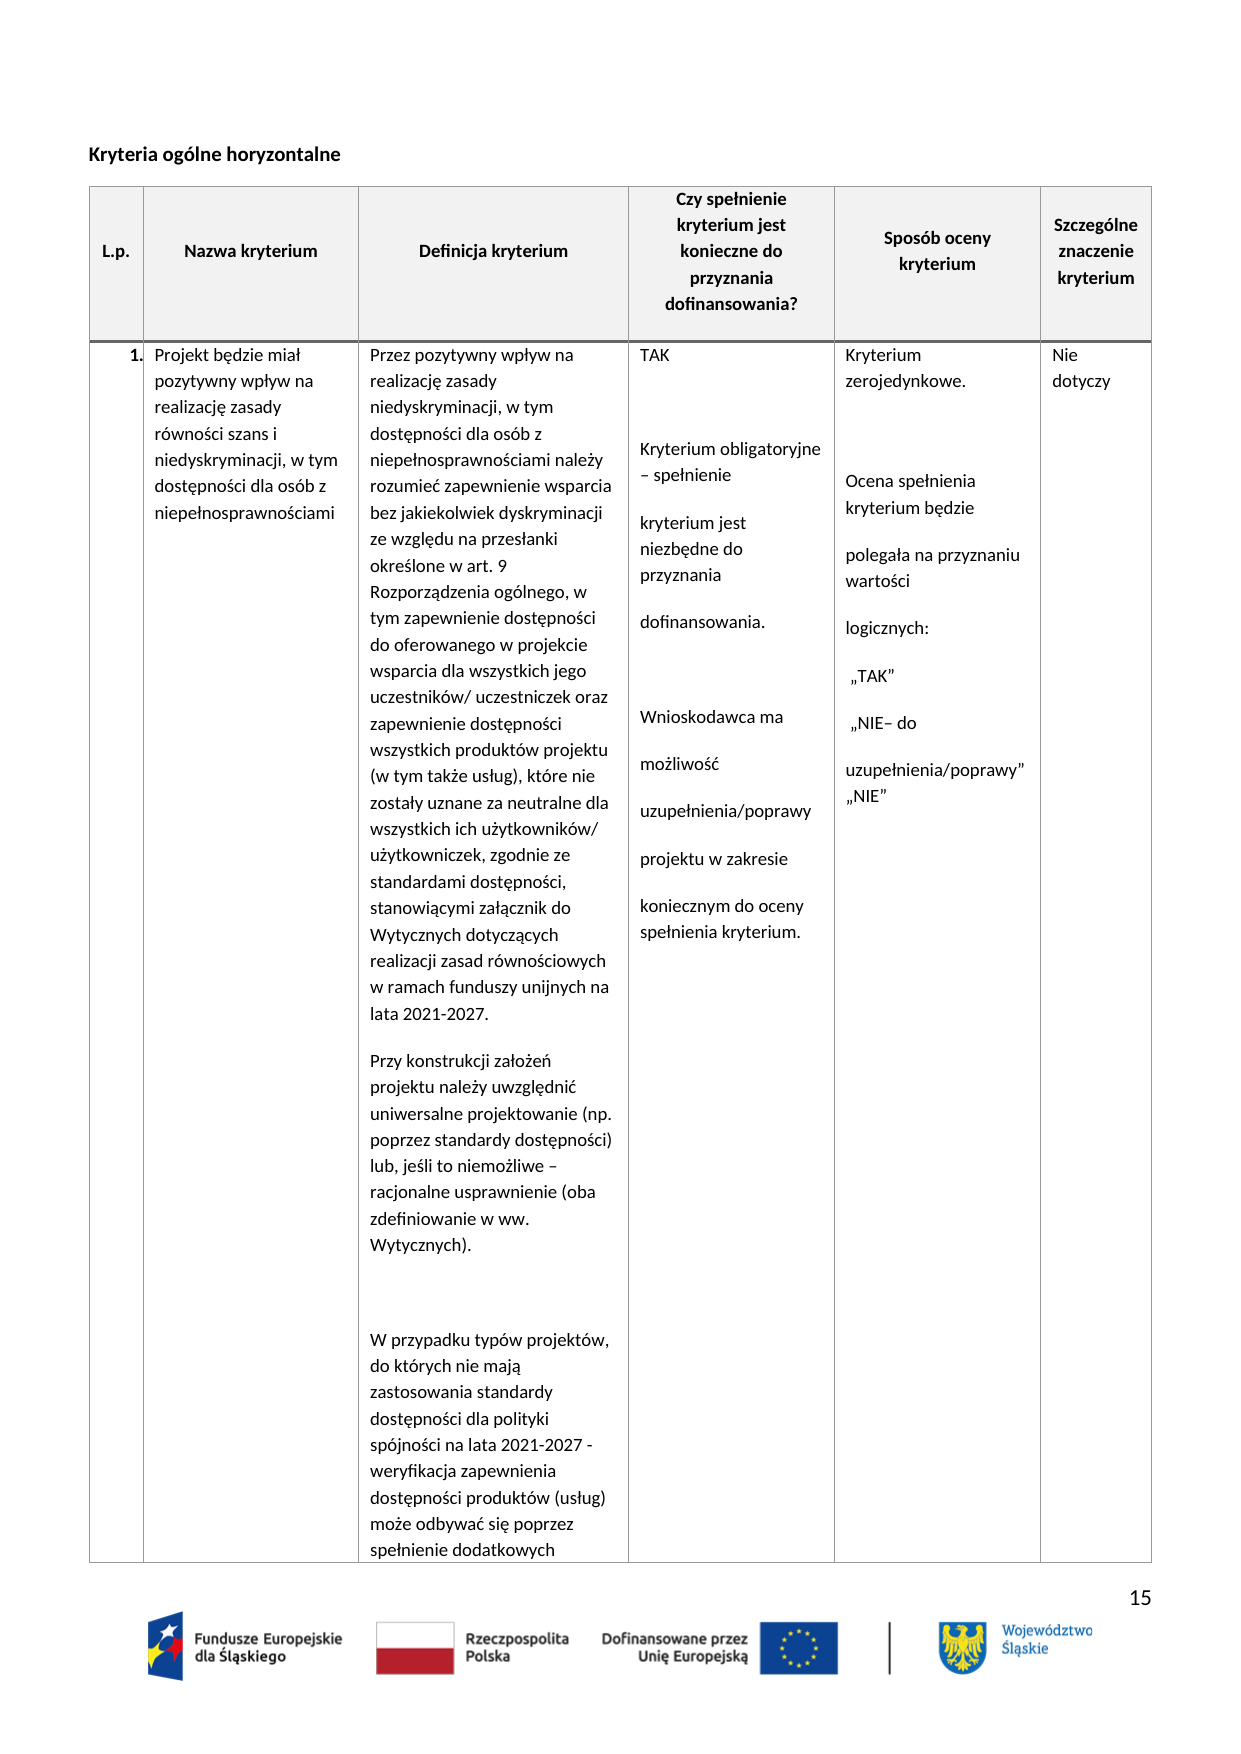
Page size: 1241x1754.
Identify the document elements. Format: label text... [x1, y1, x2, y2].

text Kryteria ogólne horyzontalne [89, 142, 1152, 167]
picture [148, 1611, 1093, 1681]
table_header Definicja kryterium [359, 187, 628, 340]
table_cell Projekt będzie miał pozytywny wpływ na realizację zasady równości szans i niedyskryminacji, w tym dostępności dla osób z niepełnosprawnościami [144, 343, 358, 1562]
table_header Czy spełnienie kryterium jest konieczne do przyznania dofinansowania? [629, 187, 834, 340]
table_header Nazwa kryterium [144, 187, 358, 340]
table_header Szczególne znaczenie kryterium [1041, 187, 1151, 340]
table_header L.p. [90, 187, 143, 340]
table_cell Nie dotyczy [1041, 343, 1151, 1562]
table_cell [90, 343, 143, 1562]
table_header Sposób oceny kryterium [835, 187, 1040, 340]
